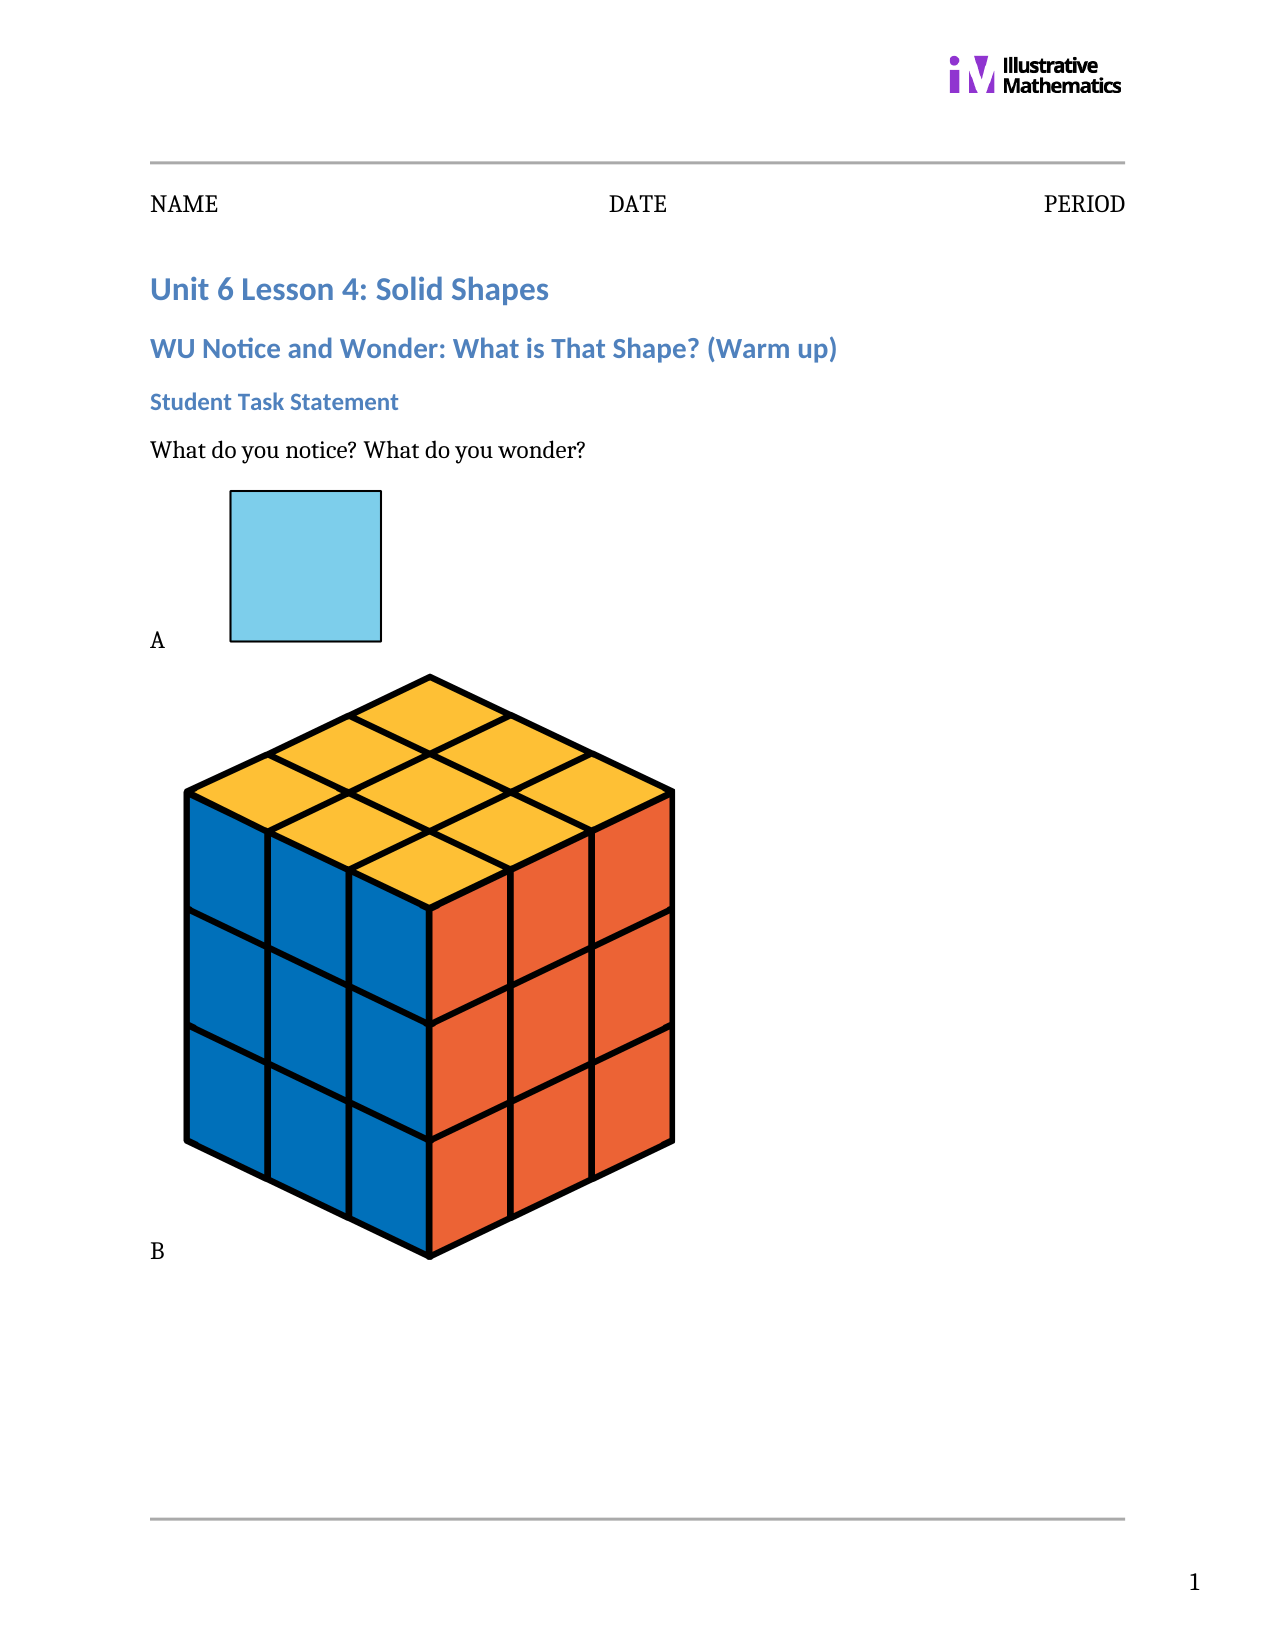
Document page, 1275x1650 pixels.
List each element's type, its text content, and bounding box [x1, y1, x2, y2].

text What do you notice? What do you wonder? [150, 436, 1125, 464]
subtitle Student Task Statement [150, 386, 1125, 417]
subtitle WU Notice and Wonder: What is That Shape? (Warm up) [150, 330, 1125, 366]
picture [183, 673, 675, 1260]
subtitle Unit 6 Lesson 4: Solid Shapes [150, 268, 1125, 309]
text A [150, 483, 1125, 654]
picture [949, 55, 1121, 93]
picture [183, 483, 428, 649]
